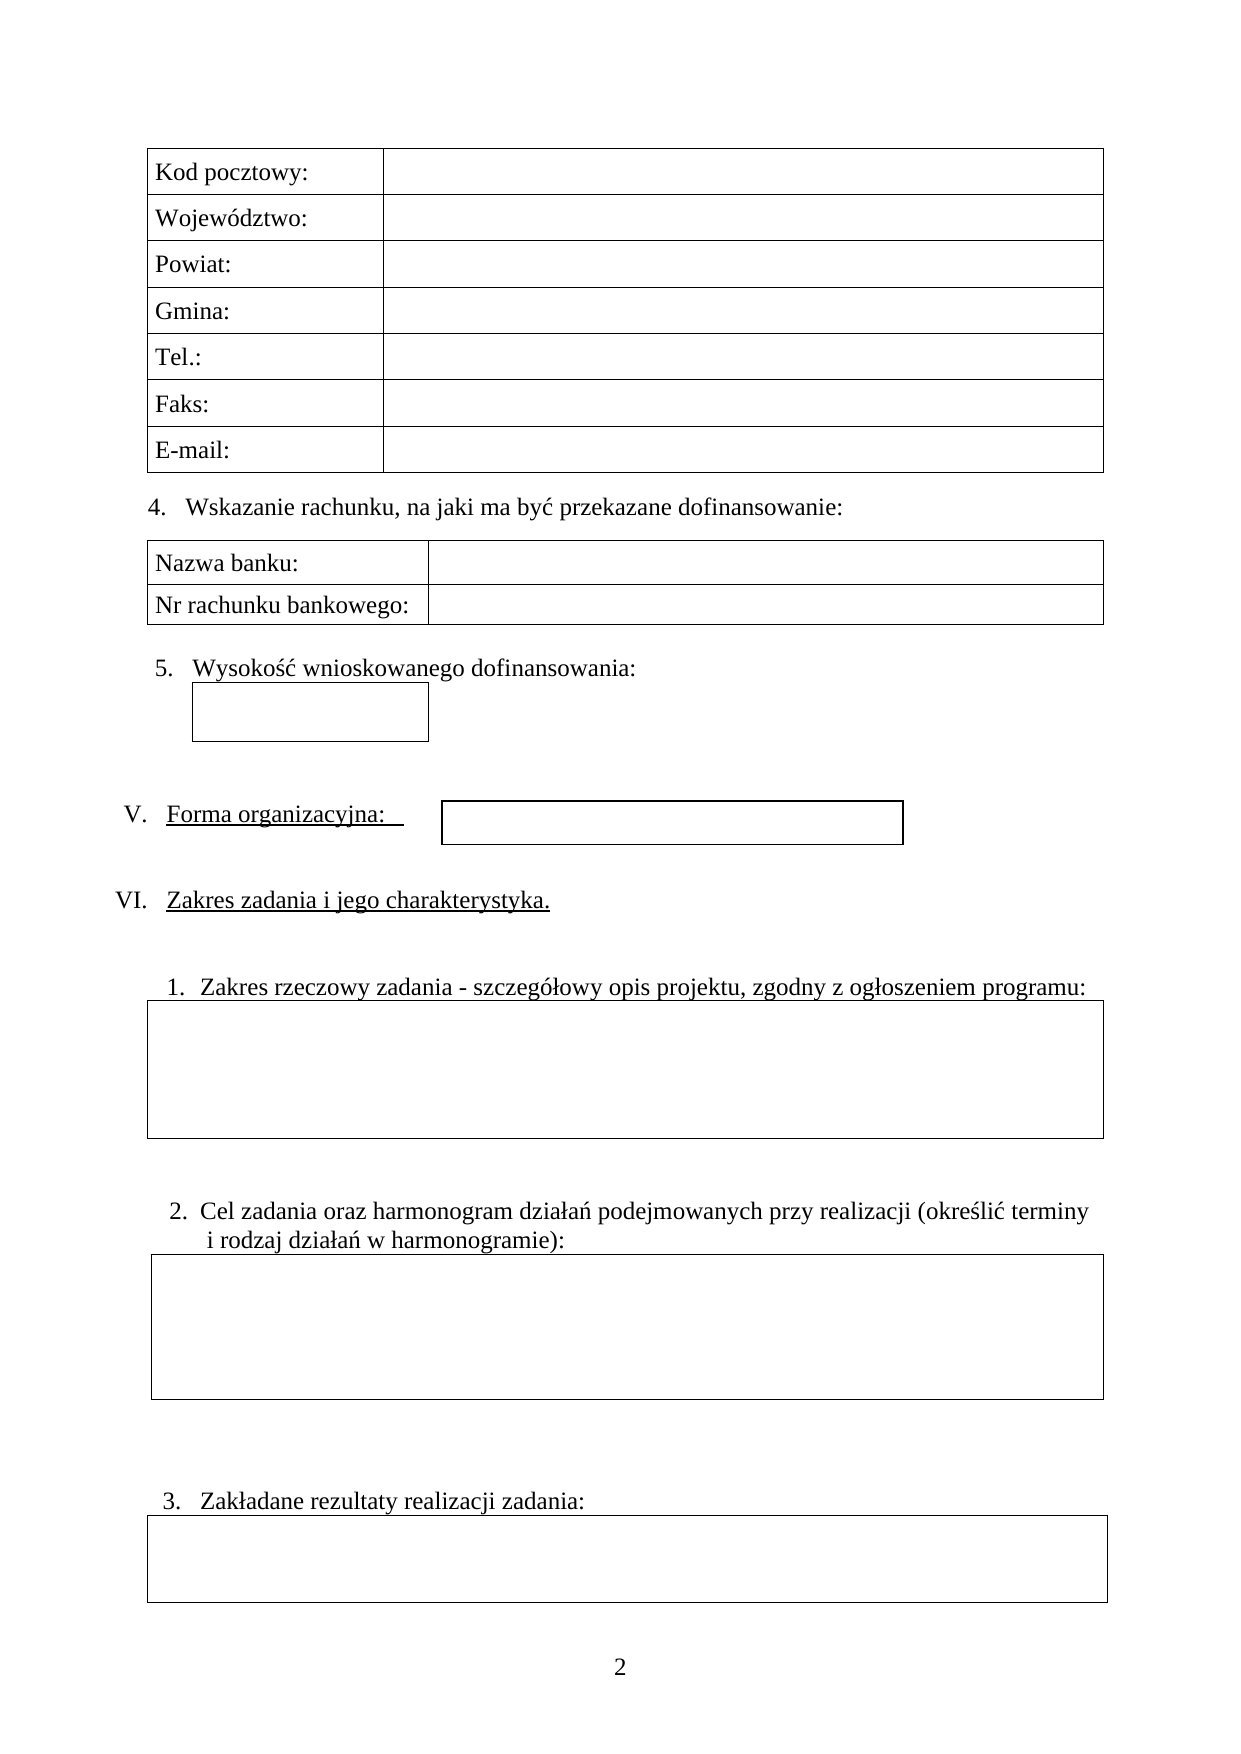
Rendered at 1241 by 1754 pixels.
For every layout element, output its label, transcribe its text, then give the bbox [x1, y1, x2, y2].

list Zakładane rezultaty realizacji zadania: [162, 1486, 1093, 1514]
table_cell Faks: [148, 380, 383, 426]
table_cell Nr rachunku bankowego: [148, 585, 428, 623]
table_cell [384, 195, 1103, 240]
list Wskazanie rachunku, na jaki ma być przekazane dofinansowanie: [148, 492, 1093, 521]
list Wysokość wnioskowanego dofinansowania: [154, 653, 1093, 682]
table_cell [384, 241, 1103, 287]
table_cell Województwo: [148, 195, 383, 240]
list Forma organizacyjna: [148, 799, 1093, 828]
table_cell E-mail: [148, 427, 383, 472]
list Zakres zadania i jego charakterystyka. [148, 885, 1093, 914]
table_cell [429, 585, 1103, 623]
list Cel zadania oraz harmonogram działań podejmowanych przy realizacji (określić terminy i rodzaj działań w harmonogramie): [169, 1196, 1093, 1254]
list Zakres rzeczowy zadania - szczegółowy opis projektu, zgodny z ogłoszeniem programu: [166, 972, 1093, 1000]
table_header [193, 683, 428, 741]
table_cell Tel.: [148, 334, 383, 379]
table_cell Powiat: [148, 241, 383, 287]
table_header [429, 541, 1103, 584]
table_cell [384, 380, 1103, 426]
table_cell [384, 334, 1103, 379]
table_header [152, 1255, 1103, 1398]
table_cell [384, 288, 1103, 333]
table_cell [384, 427, 1103, 472]
table_header Nazwa banku: [148, 541, 428, 584]
table_cell Kod pocztowy: [148, 149, 383, 194]
table_cell [384, 149, 1103, 194]
table_header [148, 1516, 1107, 1602]
table_cell Gmina: [148, 288, 383, 333]
table_header [148, 1001, 1103, 1138]
